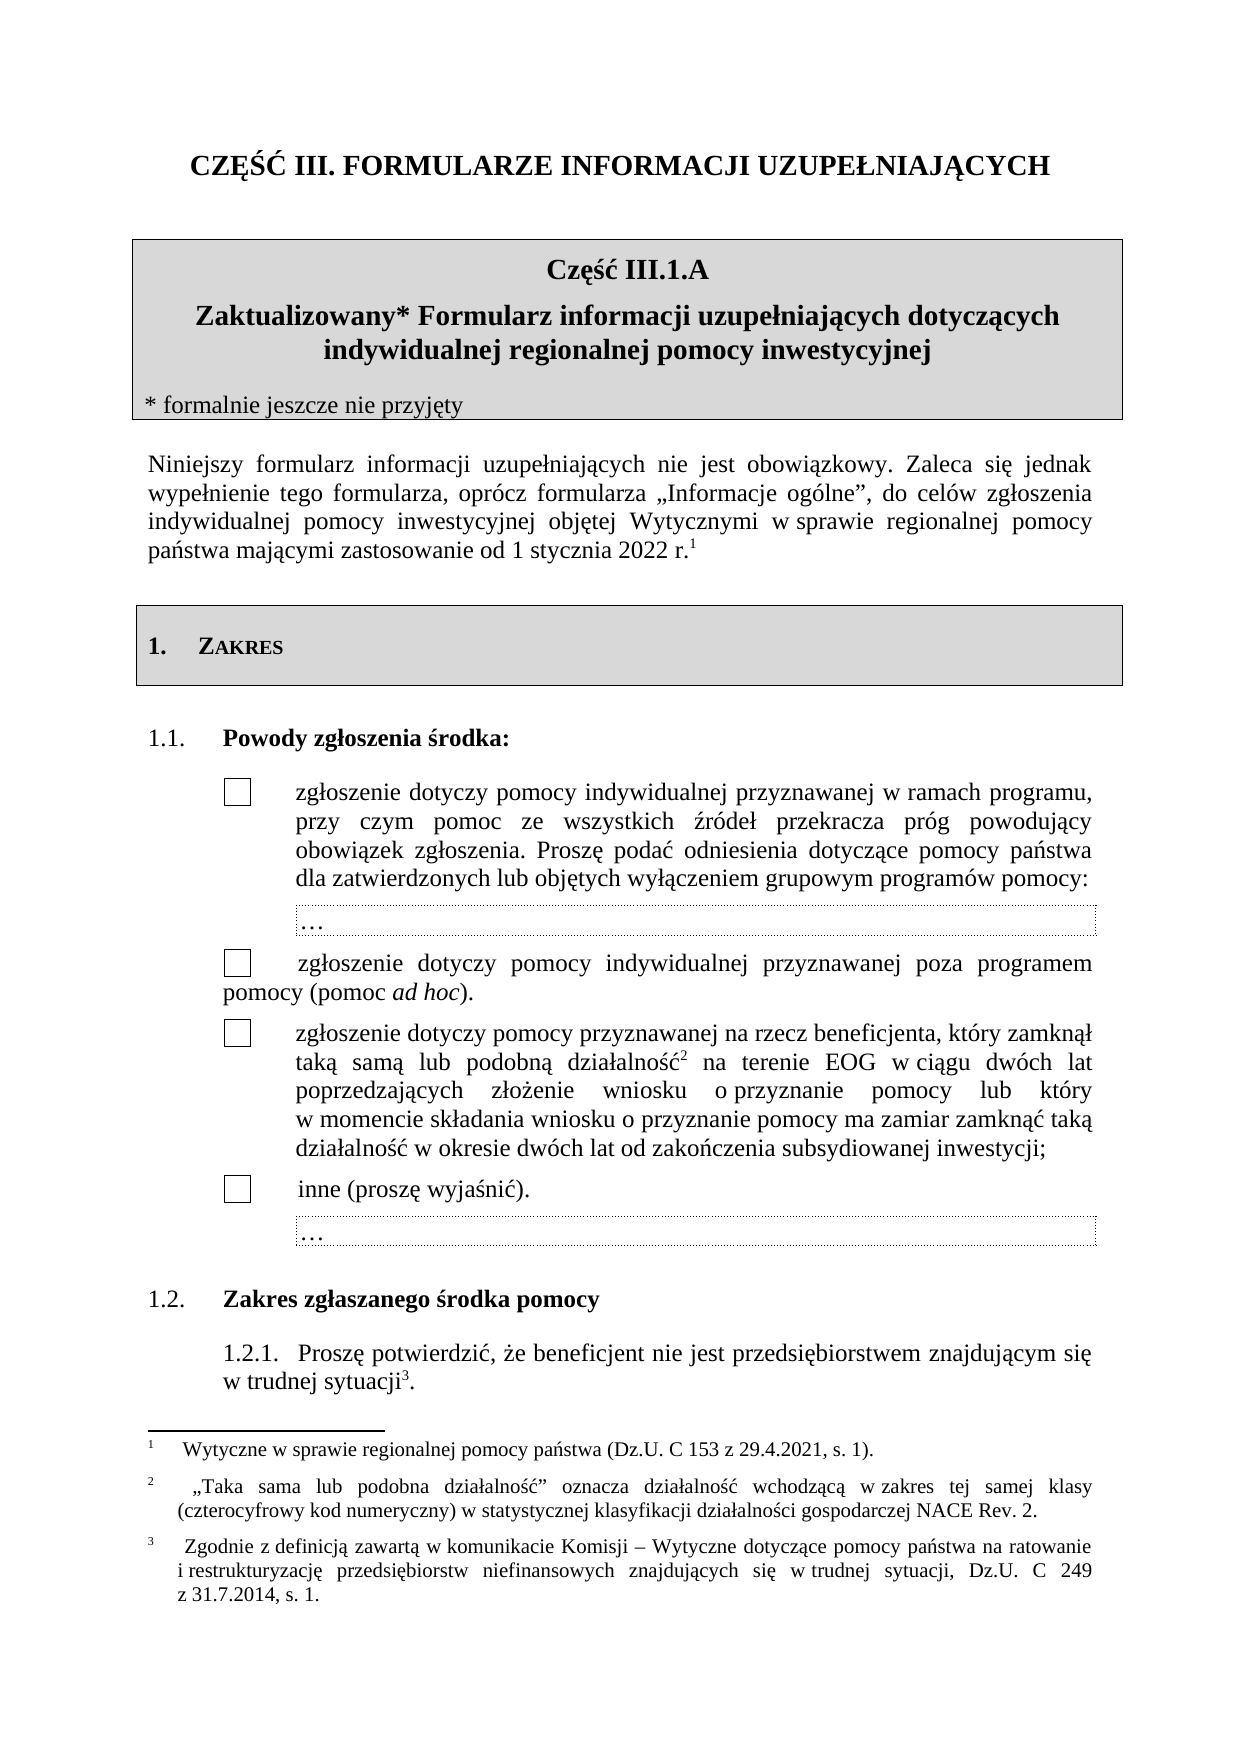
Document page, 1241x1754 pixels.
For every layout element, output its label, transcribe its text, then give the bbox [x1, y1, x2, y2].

table_header … [296, 1216, 1096, 1245]
text zgłoszenie dotyczy pomocy przyznawanej na rzecz beneficjenta, który zamknął taką samą lub podobną działalność na terenie EOG w ciągu dwóch lat poprzedzających złożenie wniosku o przyznanie pomocy lub który w momencie składania wniosku o przyznanie pomocy ma zamiar zamknąć taką działalność w okresie dwóch lat od zakończenia subsydiowanej inwestycji; [223, 1018, 1093, 1162]
text zgłoszenie dotyczy pomocy indywidualnej przyznawanej w ramach programu, przy czym pomoc ze wszystkich źródeł przekracza próg powodujący obowiązek zgłoszenia. Proszę podać odniesienia dotyczące pomocy państwa dla zatwierdzonych lub objętych wyłączeniem grupowym programów pomocy: [223, 777, 1093, 892]
text zgłoszenie dotyczy pomocy indywidualnej przyznawanej poza programem pomocy (pomoc ad hoc). [223, 948, 1093, 1006]
table_header … [296, 905, 1096, 934]
text Niniejszy formularz informacji uzupełniających nie jest obowiązkowy. Zaleca się jednak wypełnienie tego formularza, oprócz formularza „Informacje ogólne”, do celów zgłoszenia indywidualnej pomocy inwestycyjnej objętej Wytycznymi w sprawie regionalnej pomocy państwa mającymi zastosowanie od 1 stycznia 2022 r. [148, 449, 1093, 564]
list Proszę potwierdzić, że beneficjent nie jest przedsiębiorstwem znajdującym się w trudnej sytuacji. [223, 1338, 1093, 1395]
text inne (proszę wyjaśnić). [223, 1174, 1093, 1203]
list Powody zgłoszenia środka: [148, 723, 1093, 752]
text CZĘŚĆ III. FORMULARZE INFORMACJI UZUPEŁNIAJĄCYCH [148, 148, 1093, 181]
table_header Część III.1.A Zaktualizowany* Formularz informacji uzupełniających dotyczących indywidualnej regionalnej pomocy inwestycyjnej * formalnie jeszcze nie przyjęty [133, 240, 1122, 419]
list Zakres zgłaszanego środka pomocy [148, 1284, 1093, 1313]
table_header Zakres [137, 606, 1122, 685]
